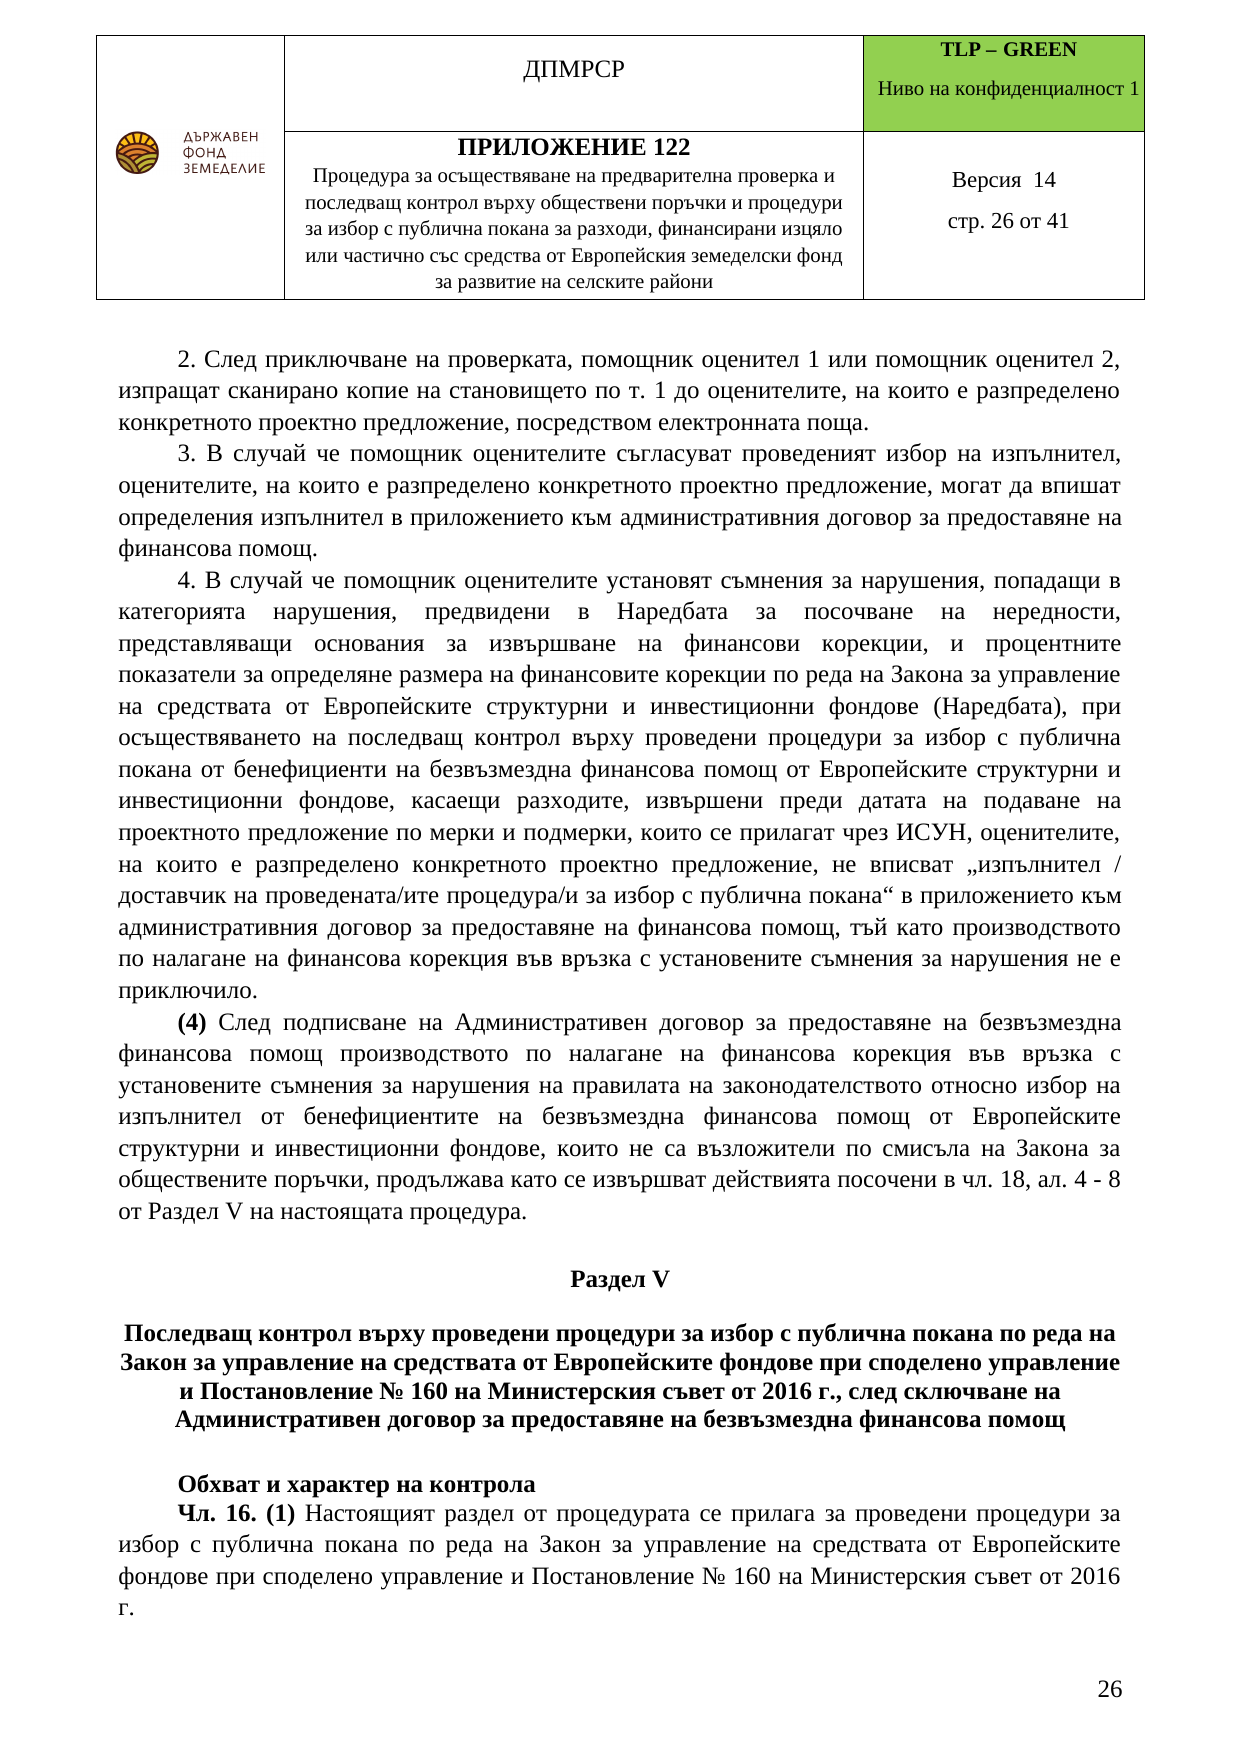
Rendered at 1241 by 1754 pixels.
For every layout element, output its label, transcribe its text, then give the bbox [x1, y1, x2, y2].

text 2. След приключване на проверката, помощник оценител 1 или помощник оценител 2, изпращат сканирано копие на становището по т. 1 до оценителите, на които е разпределено конкретното проектно предложение, посредством електронната поща. [118, 344, 1122, 436]
subtitle Обхват и характер на контрола [118, 1469, 1122, 1498]
subtitle Последващ контрол върху проведени процедури за избор с публична покана по реда на Закон за управление на средствата от Европейските фондове при споделено управление и Постановление № 160 на Министерския съвет от 2016 г., след сключване на Административен договор за предоставяне на безвъзмездна финансова помощ [118, 1318, 1122, 1433]
text 3. В случай че помощник оценителите съгласуват проведеният избор на изпълнител, оценителите, на които е разпределено конкретното проектно предложение, могат да впишат определения изпълнител в приложението към административния договор за предоставяне на финансова помощ. [118, 438, 1122, 562]
subtitle Раздел V [118, 1264, 1122, 1293]
text Чл. 16. (1) Настоящият раздел от процедурата се прилага за проведени процедури за избор с публична покана по реда на Закон за управление на средствата от Европейските фондове при споделено управление и Постановление № 160 на Министерския съвет от 2016 г. [118, 1498, 1122, 1621]
picture [114, 129, 267, 175]
text (4) След подписване на Административен договор за предоставяне на безвъзмездна финансова помощ производството по налагане на финансова корекция във връзка с установените съмнения за нарушения на правилата на законодателството относно избор на изпълнител от бенефициентите на безвъзмездна финансова помощ от Европейските структурни и инвестиционни фондове, които не са възложители по смисъла на Закона за обществените поръчки, продължава като се извършват действията посочени в чл. 18, ал. 4 - 8 от Раздел V на настоящата процедура. [118, 1007, 1122, 1225]
text 4. В случай че помощник оценителите установят съмнения за нарушения, попадащи в категорията нарушения, предвидени в Наредбата за посочване на нередности, представляващи основания за извършване на финансови корекции, и процентните показатели за определяне размера на финансовите корекции по реда на Закона за управление на средствата от Европейските структурни и инвестиционни фондове (Наредбата), при осъществяването на последващ контрол върху проведени процедури за избор с публична покана от бенефициенти на безвъзмездна финансова помощ от Европейските структурни и инвестиционни фондове, касаещи разходите, извършени преди датата на подаване на проектното предложение по мерки и подмерки, които се прилагат чрез ИСУН, оценителите, на които е разпределено конкретното проектно предложение, не вписват „изпълнител / доставчик на проведената/ите процедура/и за избор с публична покана“ в приложението към административния договор за предоставяне на финансова помощ, тъй като производството по налагане на финансова корекция във връзка с установените съмнения за нарушения не е приключило. [118, 565, 1122, 1004]
